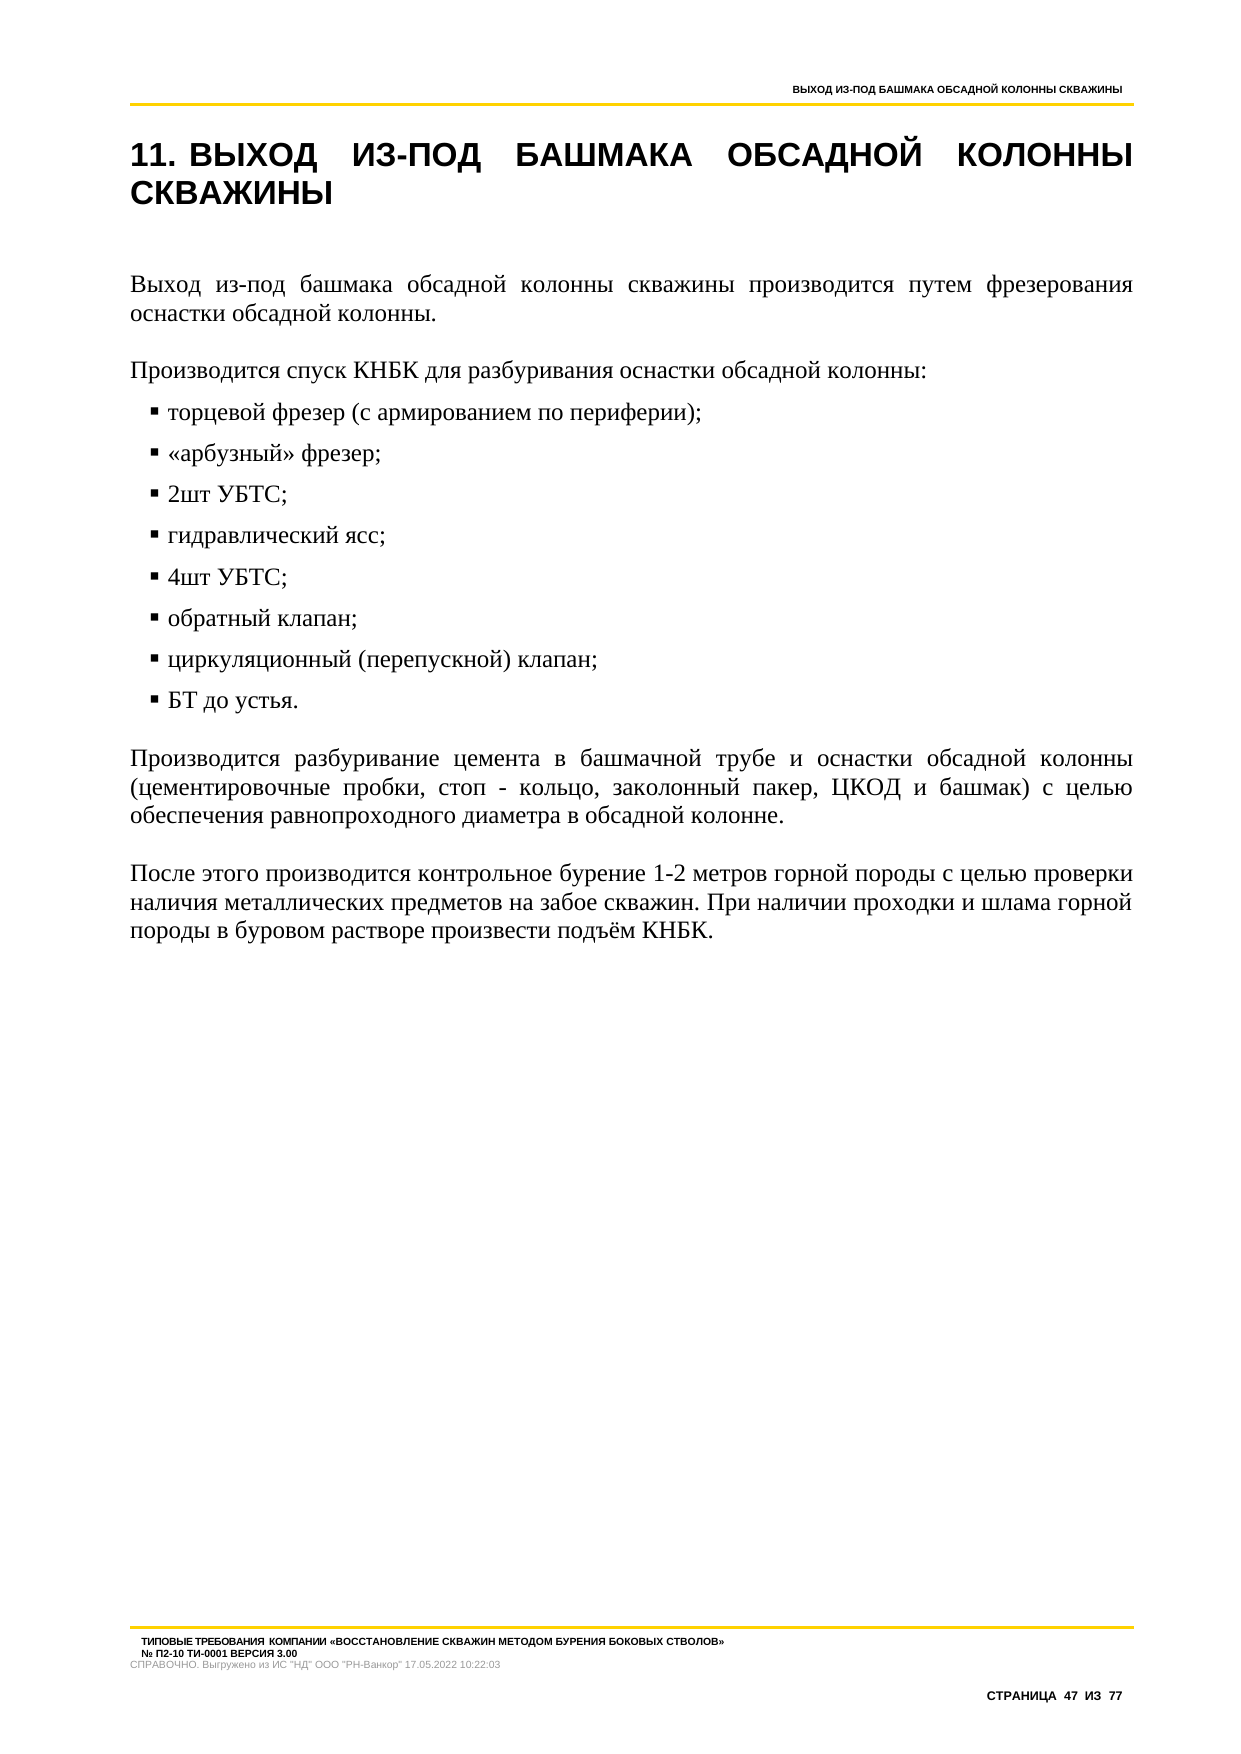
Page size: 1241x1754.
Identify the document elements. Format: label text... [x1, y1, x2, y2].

text Производится разбуривание цемента в башмачной трубе и оснастки обсадной колонны (цементировочные пробки, стоп - кольцо, заколонный пакер, ЦКОД и башмак) с целью обеспечения равнопроходного диаметра в обсадной колонне. [130, 743, 1134, 829]
list 4шт УБТС; [149, 562, 1134, 591]
list гидравлический ясс; [149, 521, 1134, 549]
list обратный клапан; [149, 603, 1134, 632]
text После этого производится контрольное бурение 1-2 метров горной породы с целью проверки наличия металлических предметов на забое скважин. При наличии проходки и шлама горной породы в буровом растворе произвести подъём КНБК. [130, 858, 1134, 944]
text Производится спуск КНБК для разбуривания оснастки обсадной колонны: [130, 356, 1134, 384]
text Выход из-под башмака обсадной колонны скважины производится путем фрезерования оснастки обсадной колонны. [130, 269, 1134, 327]
list БТ до устья. [149, 686, 1134, 714]
list ВЫХОД ИЗ-ПОД БАШМАКА ОБСАДНОЙ КОЛОННЫ СКВАЖИНЫ [130, 135, 1134, 212]
list 2шт УБТС; [149, 479, 1134, 508]
list торцевой фрезер (с армированием по периферии); [149, 397, 1134, 426]
list «арбузный» фрезер; [149, 438, 1134, 467]
list циркуляционный (перепускной) клапан; [149, 644, 1134, 673]
